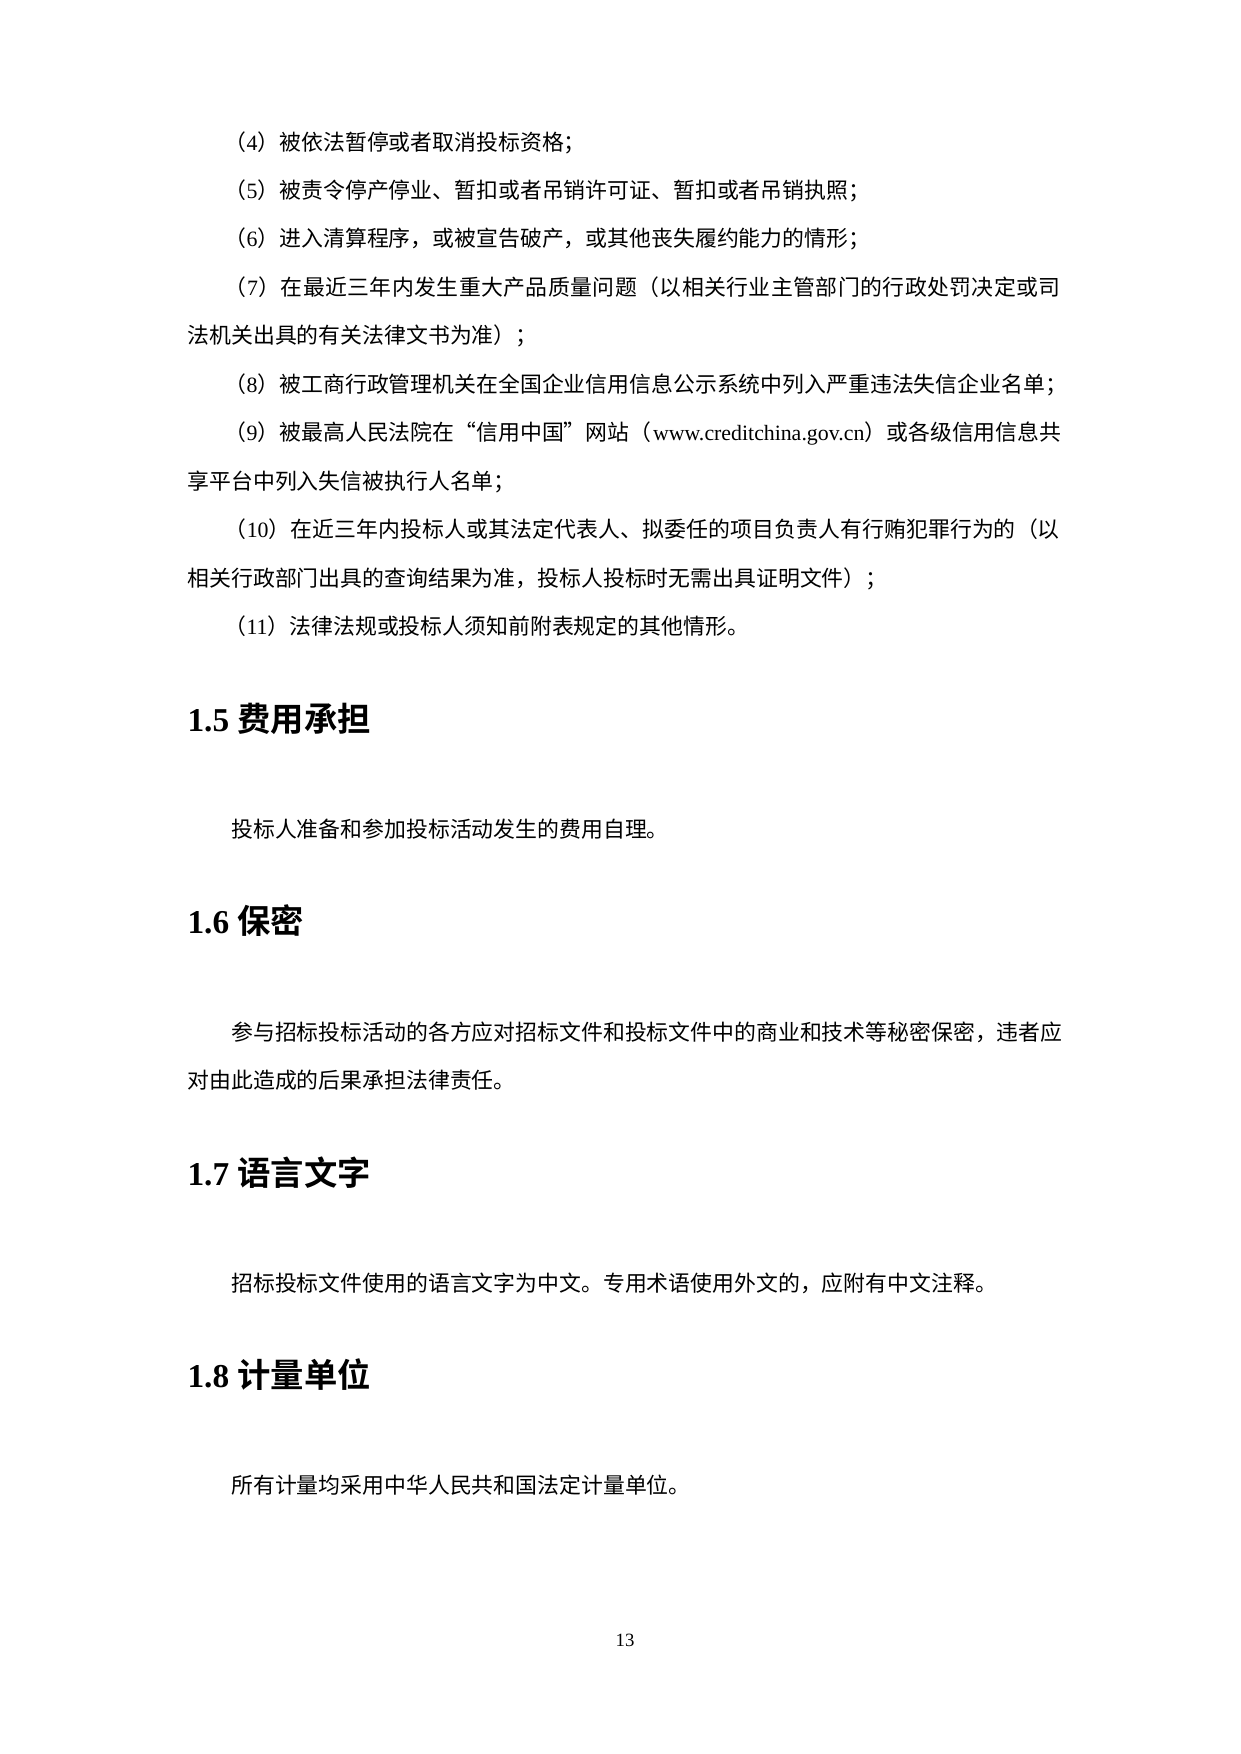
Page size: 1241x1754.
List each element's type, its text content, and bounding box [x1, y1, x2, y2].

subtitle 1.7 语言文字 [187, 1138, 1062, 1203]
text 招标投标文件使用的语言文字为中文。专用术语使用外文的，应附有中文注释。 [187, 1265, 1062, 1298]
subtitle 1.5 费用承担 [187, 684, 1062, 749]
text （5）被责令停产停业、暂扣或者吊销许可证、暂扣或者吊销执照； [187, 173, 1062, 205]
text 所有计量均采用中华人民共和国法定计量单位。 [187, 1468, 1062, 1501]
text （11）法律法规或投标人须知前附表规定的其他情形。 [187, 609, 1062, 641]
text （10）在近三年内投标人或其法定代表人、拟委任的项目负责人有行贿犯罪行为的（以相关行政部门出具的查询结果为准，投标人投标时无需出具证明文件）； [187, 512, 1062, 593]
text 投标人准备和参加投标活动发生的费用自理。 [187, 811, 1062, 844]
text （4）被依法暂停或者取消投标资格； [187, 124, 1062, 157]
text （7）在最近三年内发生重大产品质量问题（以相关行业主管部门的行政处罚决定或司法机关出具的有关法律文书为准）； [187, 269, 1062, 351]
text （9）被最高人民法院在“信用中国”网站（www.creditchina.gov.cn）或各级信用信息共享平台中列入失信被执行人名单； [187, 415, 1062, 496]
subtitle 1.8 计量单位 [187, 1341, 1062, 1406]
text 参与招标投标活动的各方应对招标文件和投标文件中的商业和技术等秘密保密，违者应对由此造成的后果承担法律责任。 [187, 1014, 1062, 1095]
text （8）被工商行政管理机关在全国企业信用信息公示系统中列入严重违法失信企业名单； [187, 366, 1062, 399]
subtitle 1.6 保密 [187, 887, 1062, 952]
text （6）进入清算程序，或被宣告破产，或其他丧失履约能力的情形； [187, 221, 1062, 253]
